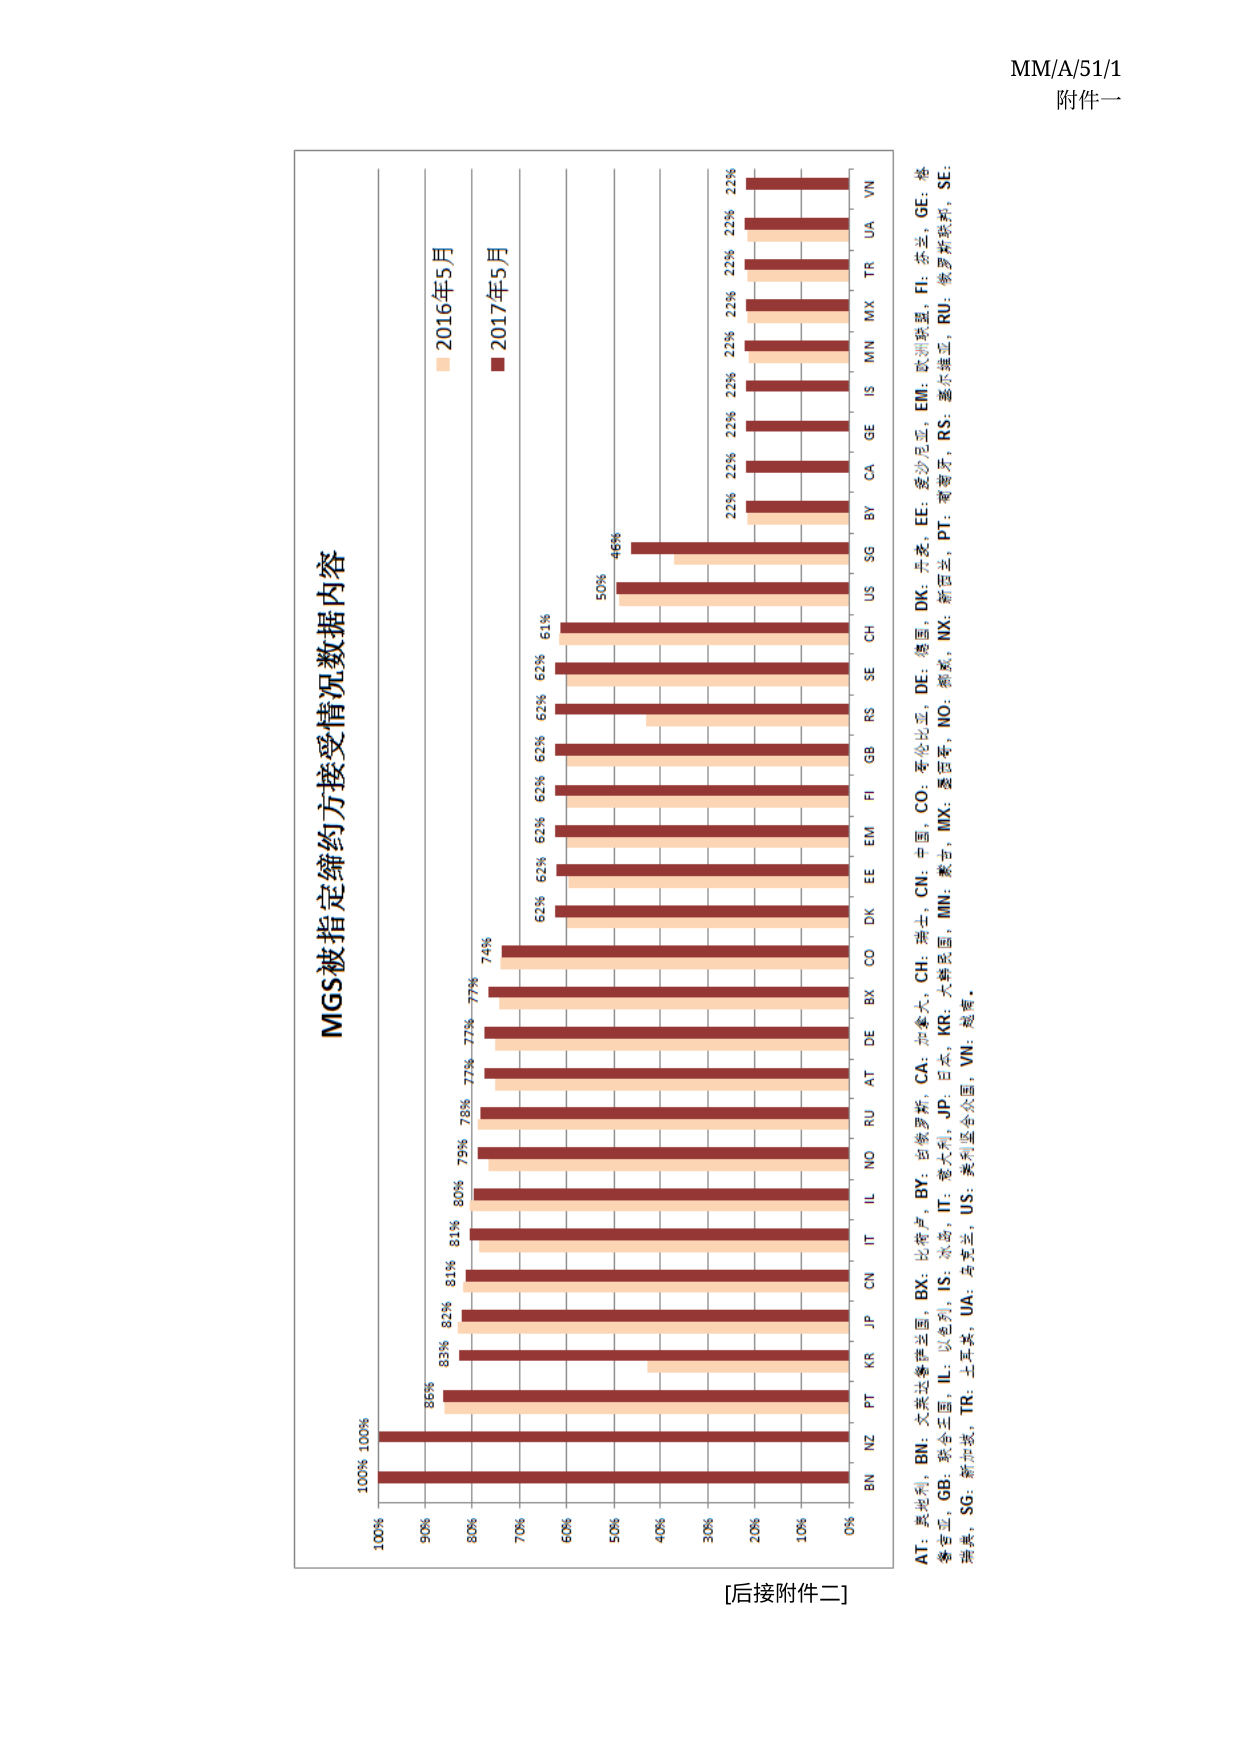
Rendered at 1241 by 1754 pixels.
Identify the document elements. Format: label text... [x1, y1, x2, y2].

text [后接附件二] [724, 1572, 1122, 1608]
picture [289, 146, 983, 1572]
